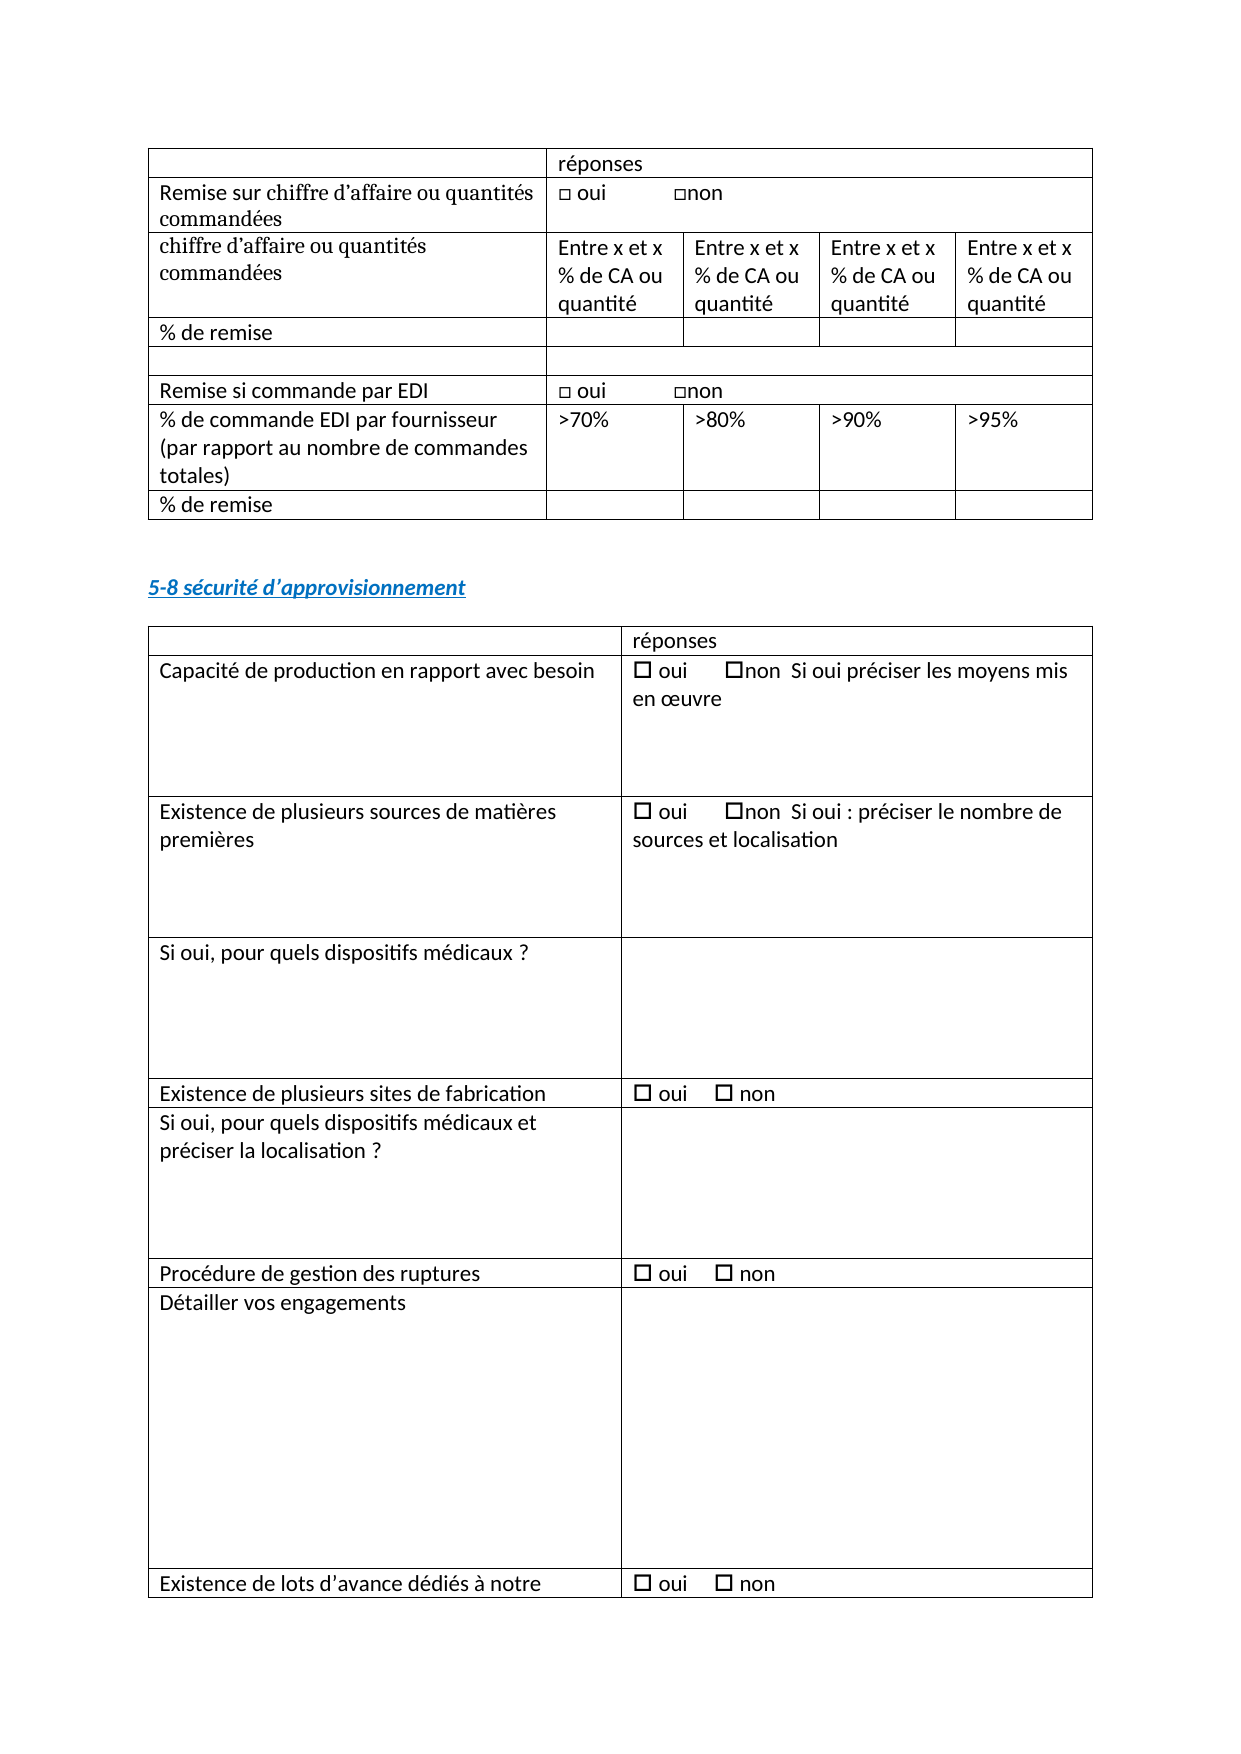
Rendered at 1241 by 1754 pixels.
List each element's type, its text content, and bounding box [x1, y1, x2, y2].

table_cell Entre x et x % de CA ou quantité [820, 233, 955, 317]
table_header réponses [547, 149, 1092, 177]
table_cell [684, 318, 819, 346]
table_cell Si oui, pour quels dispositifs médicaux ? [149, 938, 621, 1078]
table_cell Détailler vos engagements [149, 1288, 621, 1568]
table_cell >70% [547, 405, 683, 489]
table_cell [956, 491, 1092, 518]
table_cell [820, 318, 955, 346]
table_cell >90% [820, 405, 955, 489]
table_cell chiffre d’affaire ou quantités commandées [149, 233, 546, 317]
table_cell [684, 491, 819, 518]
table_cell Entre x et x % de CA ou quantité [956, 233, 1092, 317]
table_cell [547, 318, 683, 346]
table_cell Existence de plusieurs sources de matières premières [149, 797, 621, 937]
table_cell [149, 1569, 621, 1597]
table_cell Remise si commande par EDI [149, 376, 546, 404]
table_cell Entre x et x % de CA ou quantité [547, 233, 683, 317]
table_cell oui non [622, 1259, 1092, 1287]
table_cell □ oui □non [547, 376, 1092, 404]
table_cell [622, 1108, 1092, 1258]
table_cell Existence de plusieurs sites de fabrication [149, 1079, 621, 1107]
table_cell % de remise [149, 491, 546, 518]
table_header réponses [622, 627, 1092, 655]
table_cell [622, 1288, 1092, 1568]
table_cell oui non Si oui : préciser le nombre de sources et localisation [622, 797, 1092, 937]
table_cell % de remise [149, 318, 546, 346]
table_cell >95% [956, 405, 1092, 489]
table_cell [820, 491, 955, 518]
table_cell Procédure de gestion des ruptures [149, 1259, 621, 1287]
table_cell [149, 347, 546, 375]
table_cell [547, 347, 1092, 375]
table_cell Entre x et x % de CA ou quantité [684, 233, 819, 317]
table_header [149, 149, 546, 177]
table_cell Capacité de production en rapport avec besoin [149, 656, 621, 796]
table_cell □ oui □non [547, 178, 1092, 232]
table_cell [547, 491, 683, 518]
table_cell [622, 938, 1092, 1078]
table_cell oui non [622, 1569, 1092, 1597]
text 5-8 sécurité d’approvisionnement [148, 573, 1093, 601]
table_cell >80% [684, 405, 819, 489]
table_cell Si oui, pour quels dispositifs médicaux et préciser la localisation ? [149, 1108, 621, 1258]
table_header [149, 627, 621, 655]
table_cell [956, 318, 1092, 346]
table_cell % de commande EDI par fournisseur (par rapport au nombre de commandes totales) [149, 405, 546, 489]
table_cell oui non Si oui préciser les moyens mis en œuvre [622, 656, 1092, 796]
table_cell Remise sur chiffre d’affaire ou quantités commandées [149, 178, 546, 232]
table_cell oui non [622, 1079, 1092, 1107]
